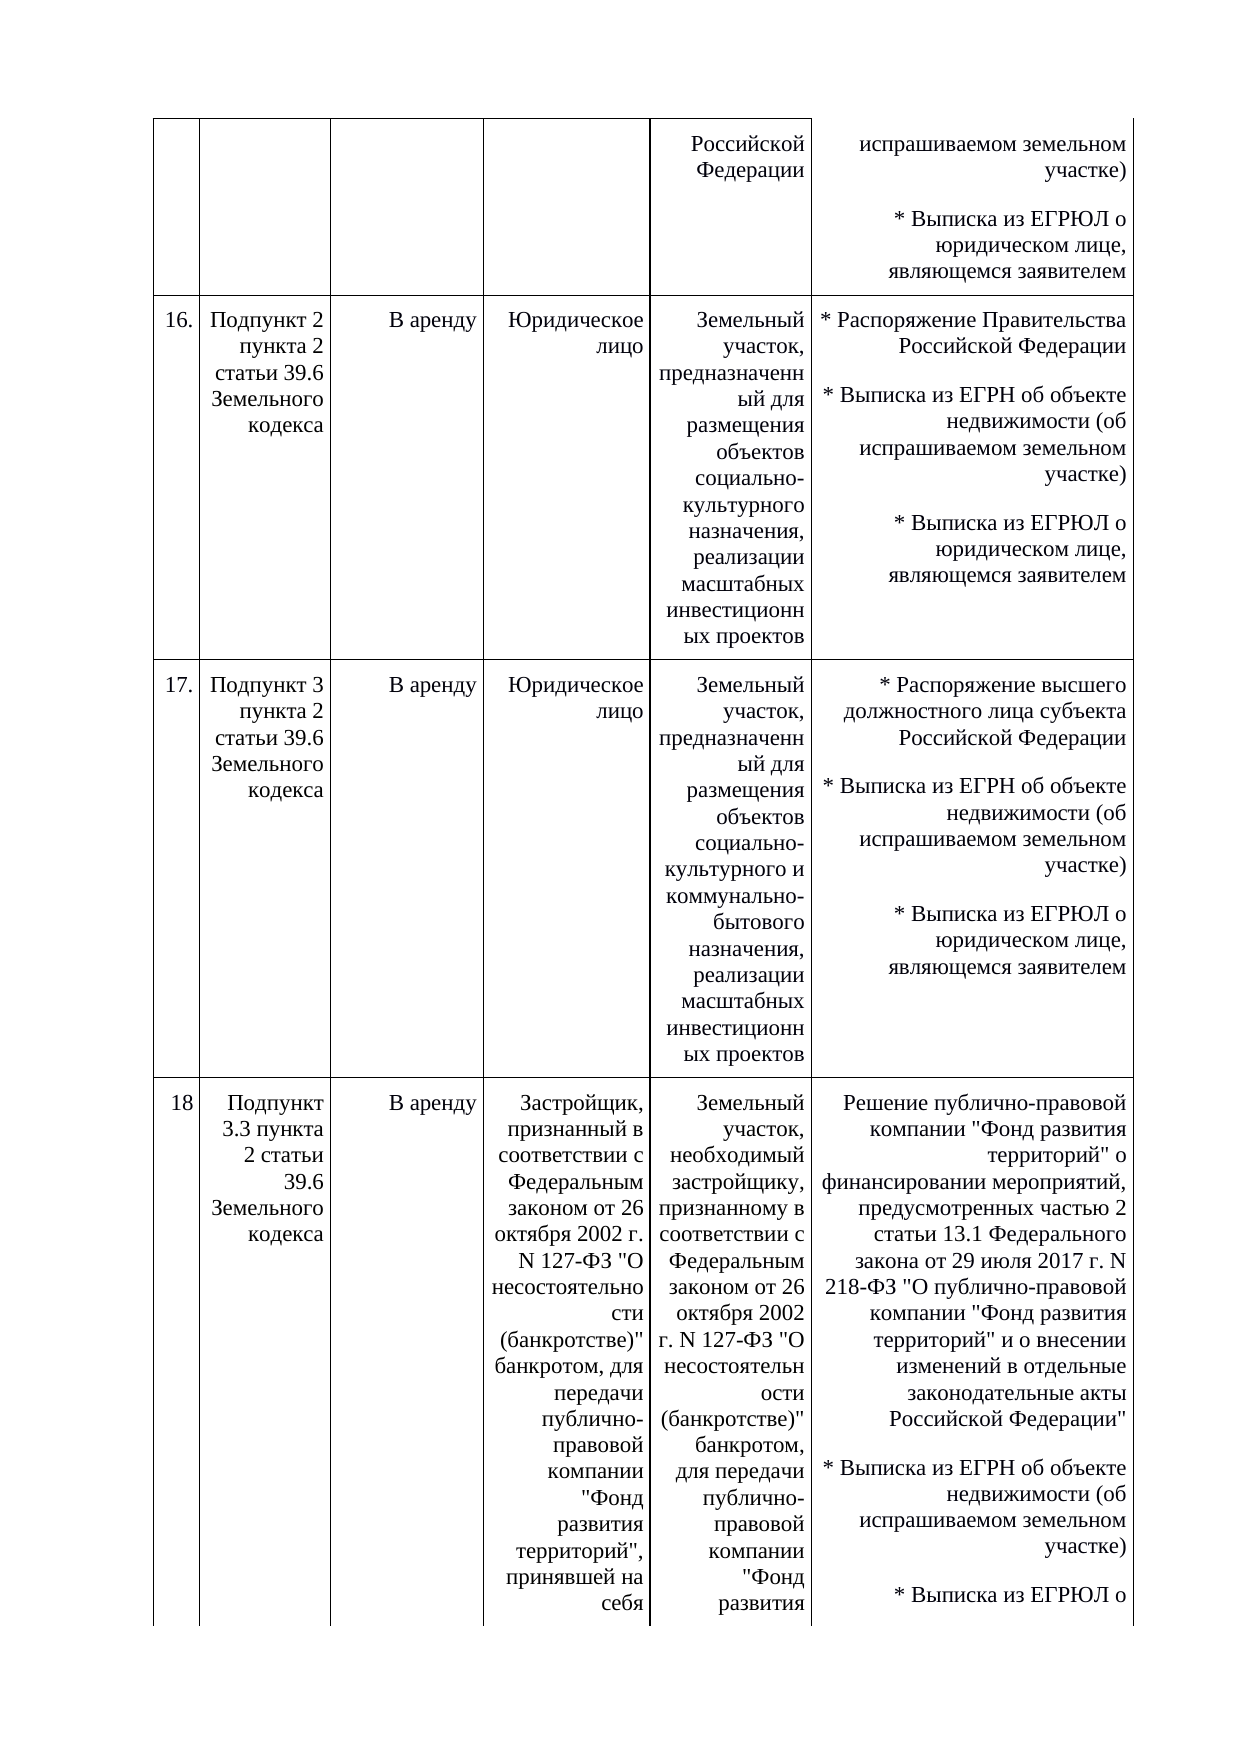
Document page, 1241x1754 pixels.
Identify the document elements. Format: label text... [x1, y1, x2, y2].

table_cell В аренду [331, 296, 483, 659]
table_cell * Выписка из ЕГРЮЛ о юридическом лице, являющемся заявителем [812, 889, 1133, 1077]
table_cell * Выписка из ЕГРЮЛ о юридическом лице, являющемся заявителем [812, 497, 1133, 659]
table_cell * Распоряжение Правительства Российской Федерации [812, 296, 1133, 369]
table_cell Решение публично-правовой компании "Фонд развития территорий" о финансировании мероприятий, предусмотренных частью 2 статьи 13.1 Федерального закона от 29 июля 2017 г. N 218-ФЗ "О публично-правовой компании "Фонд развития территорий" и о внесении изменений в отдельные законодательные акты Российской Федерации" [812, 1078, 1133, 1442]
table_cell * Распоряжение высшего должностного лица субъекта Российской Федерации [812, 660, 1133, 761]
table_cell 17. [154, 660, 199, 1077]
table_cell Подпункт 3.3 пункта 2 статьи 39.6 Земельного кодекса [200, 1078, 330, 1626]
table_cell Подпункт 2 пункта 2 статьи 39.6 Земельного кодекса [200, 296, 330, 659]
table_cell В аренду [331, 1078, 483, 1626]
table_cell 18 [154, 1078, 199, 1626]
table_cell Застройщик, признанный в соответствии с Федеральным законом от 26 октября 2002 г. N 127-ФЗ "О несостоятельности (банкротстве)" банкротом, для передачи публично-правовой компании "Фонд развития территорий", принявшей на себя обязательства застройщика перед гражданами по завершению строительства многоквартирных домов или по выплате возмещения гражданам в соответствии с Федеральным законом от 29 июля 2017 г. N 218-ФЗ "О публично-правовой компании "Фонд развития территорий" и о внесении изменений в отдельные законодательные акты Российской Федерации" [484, 1078, 649, 1626]
table_cell Земельный участок, необходимый застройщику, признанному в соответствии с Федеральным законом от 26 октября 2002 г. N 127-ФЗ "О несостоятельности (банкротстве)" банкротом, для передачи публично-правовой компании "Фонд развития территорий", принявшей на себя обязательства застройщика перед гражданами по завершению строительства многоквартирных домов или по выплате возмещения гражданам в соответствии с Федеральным законом от 29 июля 2017 г. N 218-ФЗ "О публично-правовой компании "Фонд развития территорий" и о внесении изменений в отдельные законодательные акты Российской Федерации" [651, 1078, 811, 1626]
table_cell * Выписка из ЕГРЮЛ о юридическом лице, являющемся заявителем [812, 193, 1133, 294]
table_cell * Выписка из ЕГРН об объекте недвижимости (об испрашиваемом земельном участке) [812, 1442, 1133, 1569]
table_cell * Выписка из ЕГРН об объекте недвижимости (об испрашиваемом земельном участке) [812, 370, 1133, 497]
table_cell 16. [154, 296, 199, 659]
table_cell * Выписка из ЕГРН об объекте недвижимости (об испрашиваемом земельном участке) [812, 761, 1133, 888]
table_cell Подпункт 3 пункта 2 статьи 39.6 Земельного кодекса [200, 660, 330, 1077]
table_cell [812, 118, 1133, 193]
table_cell Юридическое лицо [484, 296, 649, 659]
table_cell Юридическое лицо [484, 660, 649, 1077]
table_cell В аренду [331, 660, 483, 1077]
table_cell Земельный участок, предназначенный для размещения объектов социально-культурного назначения, реализации масштабных инвестиционных проектов [651, 296, 811, 659]
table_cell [812, 1570, 1133, 1626]
table_cell Земельный участок, предназначенный для размещения объектов социально-культурного и коммунально-бытового назначения, реализации масштабных инвестиционных проектов [651, 660, 811, 1077]
